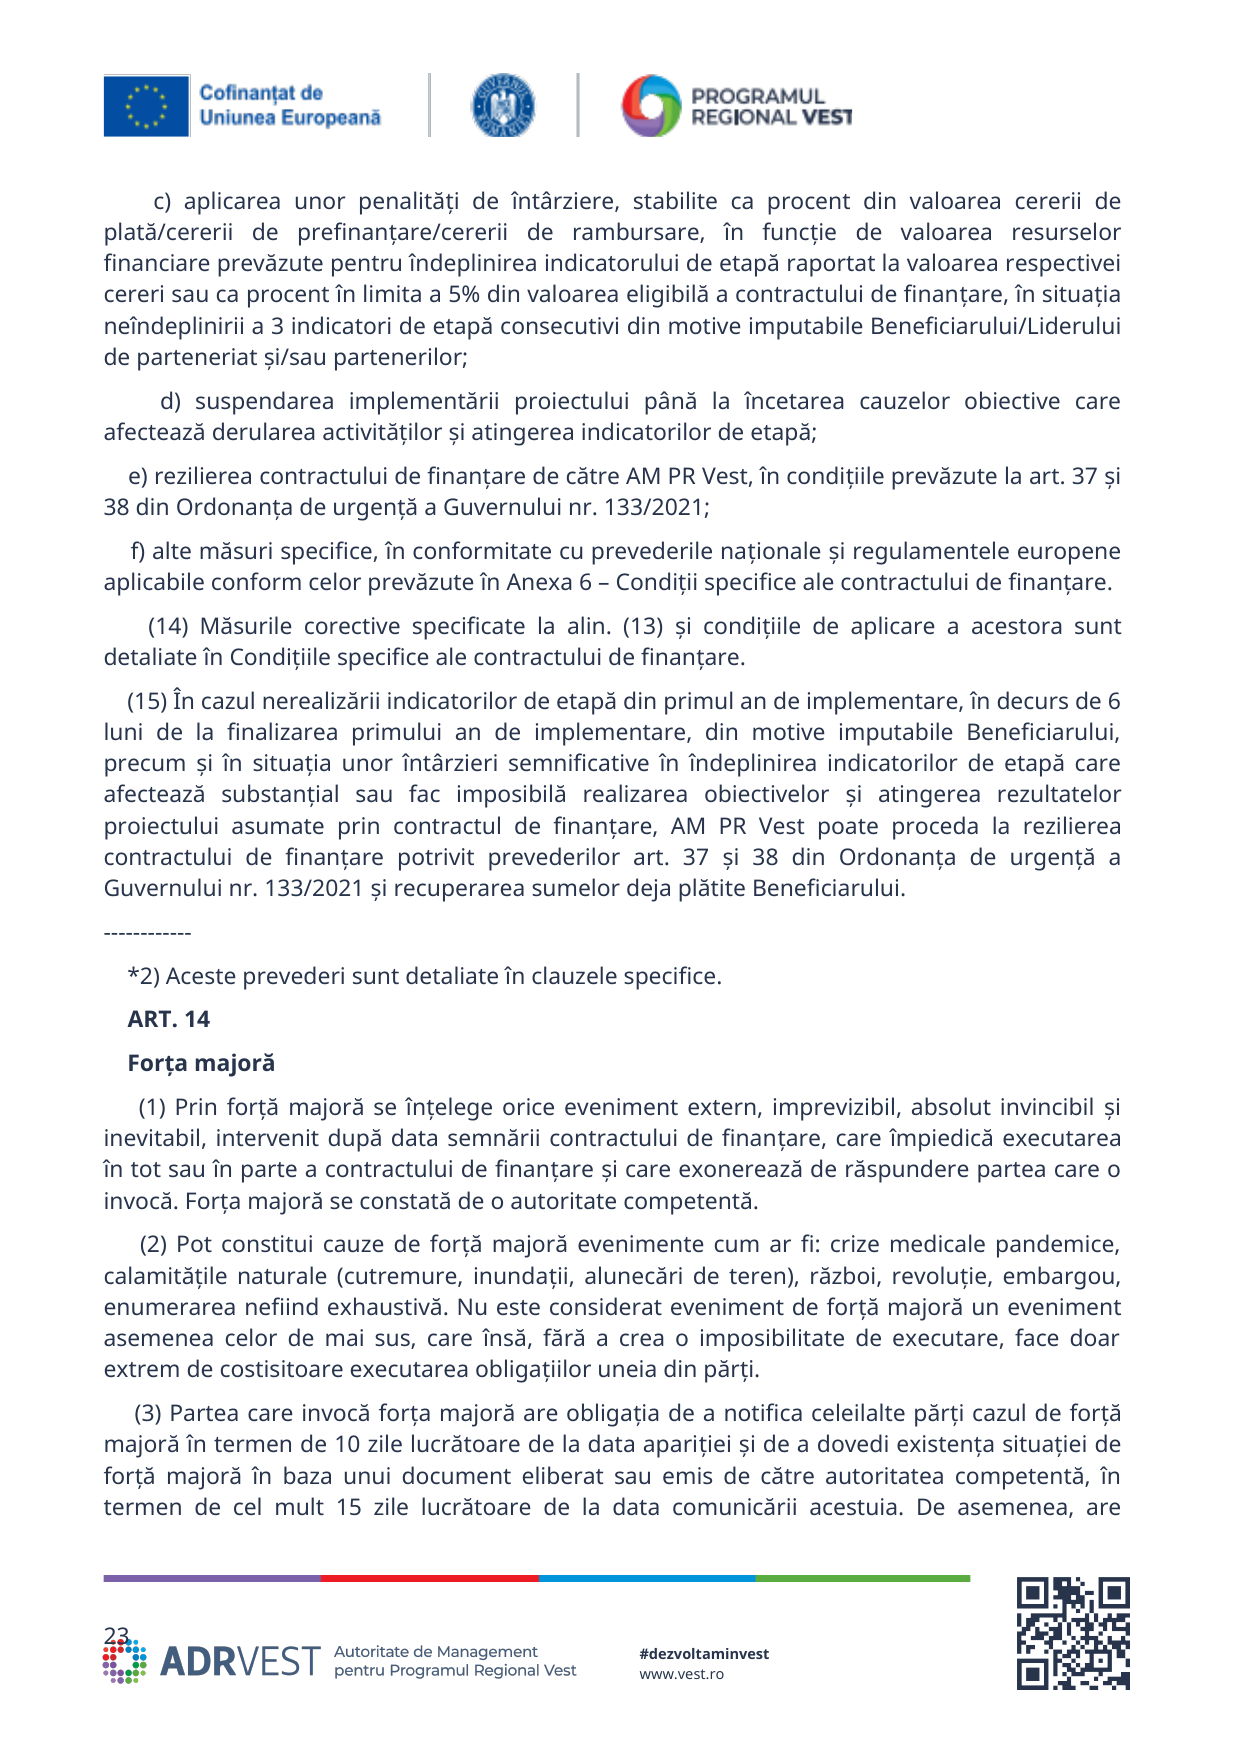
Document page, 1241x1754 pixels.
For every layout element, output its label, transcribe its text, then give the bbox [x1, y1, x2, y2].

text d) suspendarea implementării proiectului până la încetarea cauzelor obiective care afectează derularea activităţilor şi atingerea indicatorilor de etapă; [103, 384, 1122, 447]
text c) aplicarea unor penalităţi de întârziere, stabilite ca procent din valoarea cererii de plată/cererii de prefinanţare/cererii de rambursare, în funcţie de valoarea resurselor financiare prevăzute pentru îndeplinirea indicatorului de etapă raportat la valoarea respectivei cereri sau ca procent în limita a 5% din valoarea eligibilă a contractului de finanţare, în situaţia neîndeplinirii a 3 indicatori de etapă consecutivi din motive imputabile Beneficiarului/Liderului de parteneriat şi/sau partenerilor; [103, 184, 1122, 372]
text (15) În cazul nerealizării indicatorilor de etapă din primul an de implementare, în decurs de 6 luni de la finalizarea primului an de implementare, din motive imputabile Beneficiarului, precum şi în situaţia unor întârzieri semnificative în îndeplinirea indicatorilor de etapă care afectează substanţial sau fac imposibilă realizarea obiectivelor şi atingerea rezultatelor proiectului asumate prin contractul de finanţare, AM PR Vest poate proceda la rezilierea contractului de finanţare potrivit prevederilor art. 37 şi 38 din Ordonanţa de urgenţă a Guvernului nr. 133/2021 şi recuperarea sumelor deja plătite Beneficiarului. [103, 684, 1122, 903]
text Forţa majoră [103, 1047, 1122, 1078]
text ART. 14 [103, 1003, 1122, 1034]
picture [1008, 1568, 1139, 1699]
picture [93, 1636, 582, 1687]
text (14) Măsurile corective specificate la alin. (13) şi condiţiile de aplicare a acestora sunt detaliate în Condiţiile specifice ale contractului de finanţare. [103, 609, 1122, 672]
text *2) Aceste prevederi sunt detaliate în clauzele specifice. [103, 959, 1122, 991]
text e) rezilierea contractului de finanţare de către AM PR Vest, în condiţiile prevăzute la art. 37 şi 38 din Ordonanţa de urgenţă a Guvernului nr. 133/2021; [103, 459, 1122, 522]
text (1) Prin forţă majoră se înţelege orice eveniment extern, imprevizibil, absolut invincibil şi inevitabil, intervenit după data semnării contractului de finanţare, care împiedică executarea în tot sau în parte a contractului de finanţare şi care exonerează de răspundere partea care o invocă. Forţa majoră se constată de o autoritate competentă. [103, 1091, 1122, 1216]
text (2) Pot constitui cauze de forţă majoră evenimente cum ar fi: crize medicale pandemice, calamităţile naturale (cutremure, inundaţii, alunecări de teren), război, revoluţie, embargou, enumerarea nefiind exhaustivă. Nu este considerat eveniment de forţă majoră un eveniment asemenea celor de mai sus, care însă, fără a crea o imposibilitate de executare, face doar extrem de costisitoare executarea obligaţiilor uneia din părţi. [103, 1228, 1122, 1384]
text f) alte măsuri specifice, în conformitate cu prevederile naţionale şi regulamentele europene aplicabile conform celor prevăzute în Anexa 6 – Condiții specifice ale contractului de finanțare. [103, 534, 1122, 597]
text ------------ [103, 916, 1122, 947]
